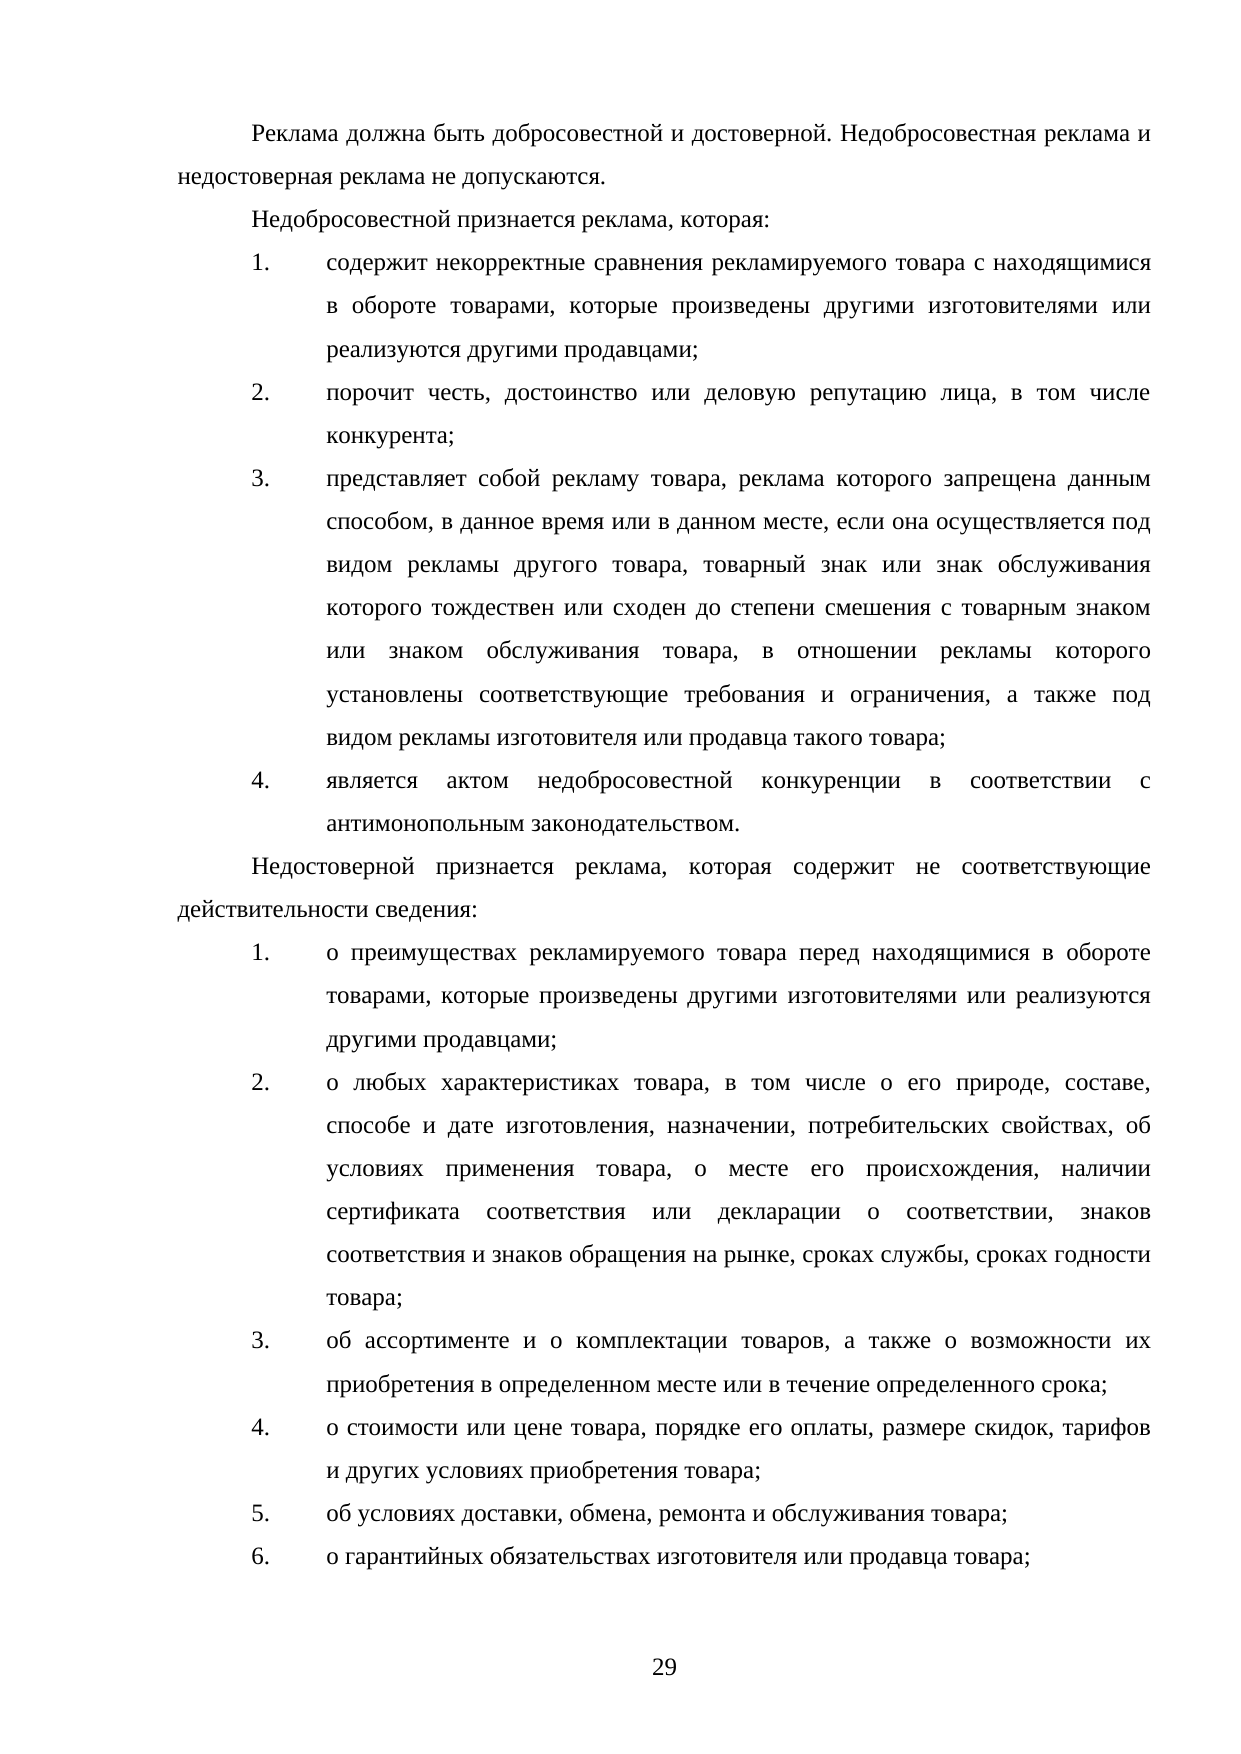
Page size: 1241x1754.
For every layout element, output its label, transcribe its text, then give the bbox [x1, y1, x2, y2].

list об условиях доставки, обмена, ремонта и обслуживания товара; [251, 1498, 1152, 1527]
text Недобросовестной признается реклама, которая: [177, 204, 1152, 233]
text Недостоверной признается реклама, которая содержит не соответствующие действительности сведения: [177, 851, 1152, 923]
list порочит честь, достоинство или деловую репутацию лица, в том числе конкурента; [251, 377, 1152, 449]
list о преимуществах рекламируемого товара перед находящимися в обороте товарами, которые произведены другими изготовителями или реализуются другими продавцами; [251, 937, 1152, 1052]
list о гарантийных обязательствах изготовителя или продавца товара; [251, 1541, 1152, 1570]
list представляет собой рекламу товара, реклама которого запрещена данным способом, в данное время или в данном месте, если она осуществляется под видом рекламы другого товара, товарный знак или знак обслуживания которого тождествен или сходен до степени смешения с товарным знаком или знаком обслуживания товара, в отношении рекламы которого установлены соответствующие требования и ограничения, а также под видом рекламы изготовителя или продавца такого товара; [251, 463, 1152, 751]
list о стоимости или цене товара, порядке его оплаты, размере скидок, тарифов и других условиях приобретения товара; [251, 1412, 1152, 1484]
list об ассортименте и о комплектации товаров, а также о возможности их приобретения в определенном месте или в течение определенного срока; [251, 1326, 1152, 1397]
text Реклама должна быть добросовестной и достоверной. Недобросовестная реклама и недостоверная реклама не допускаются. [177, 118, 1152, 190]
list о любых характеристиках товара, в том числе о его природе, составе, способе и дате изготовления, назначении, потребительских свойствах, об условиях применения товара, о месте его происхождения, наличии сертификата соответствия или декларации о соответствии, знаков соответствия и знаков обращения на рынке, сроках службы, сроках годности товара; [251, 1067, 1152, 1311]
list содержит некорректные сравнения рекламируемого товара с находящимися в обороте товарами, которые произведены другими изготовителями или реализуются другими продавцами; [251, 247, 1152, 362]
list является актом недобросовестной конкуренции в соответствии с антимонопольным законодательством. [251, 765, 1152, 837]
